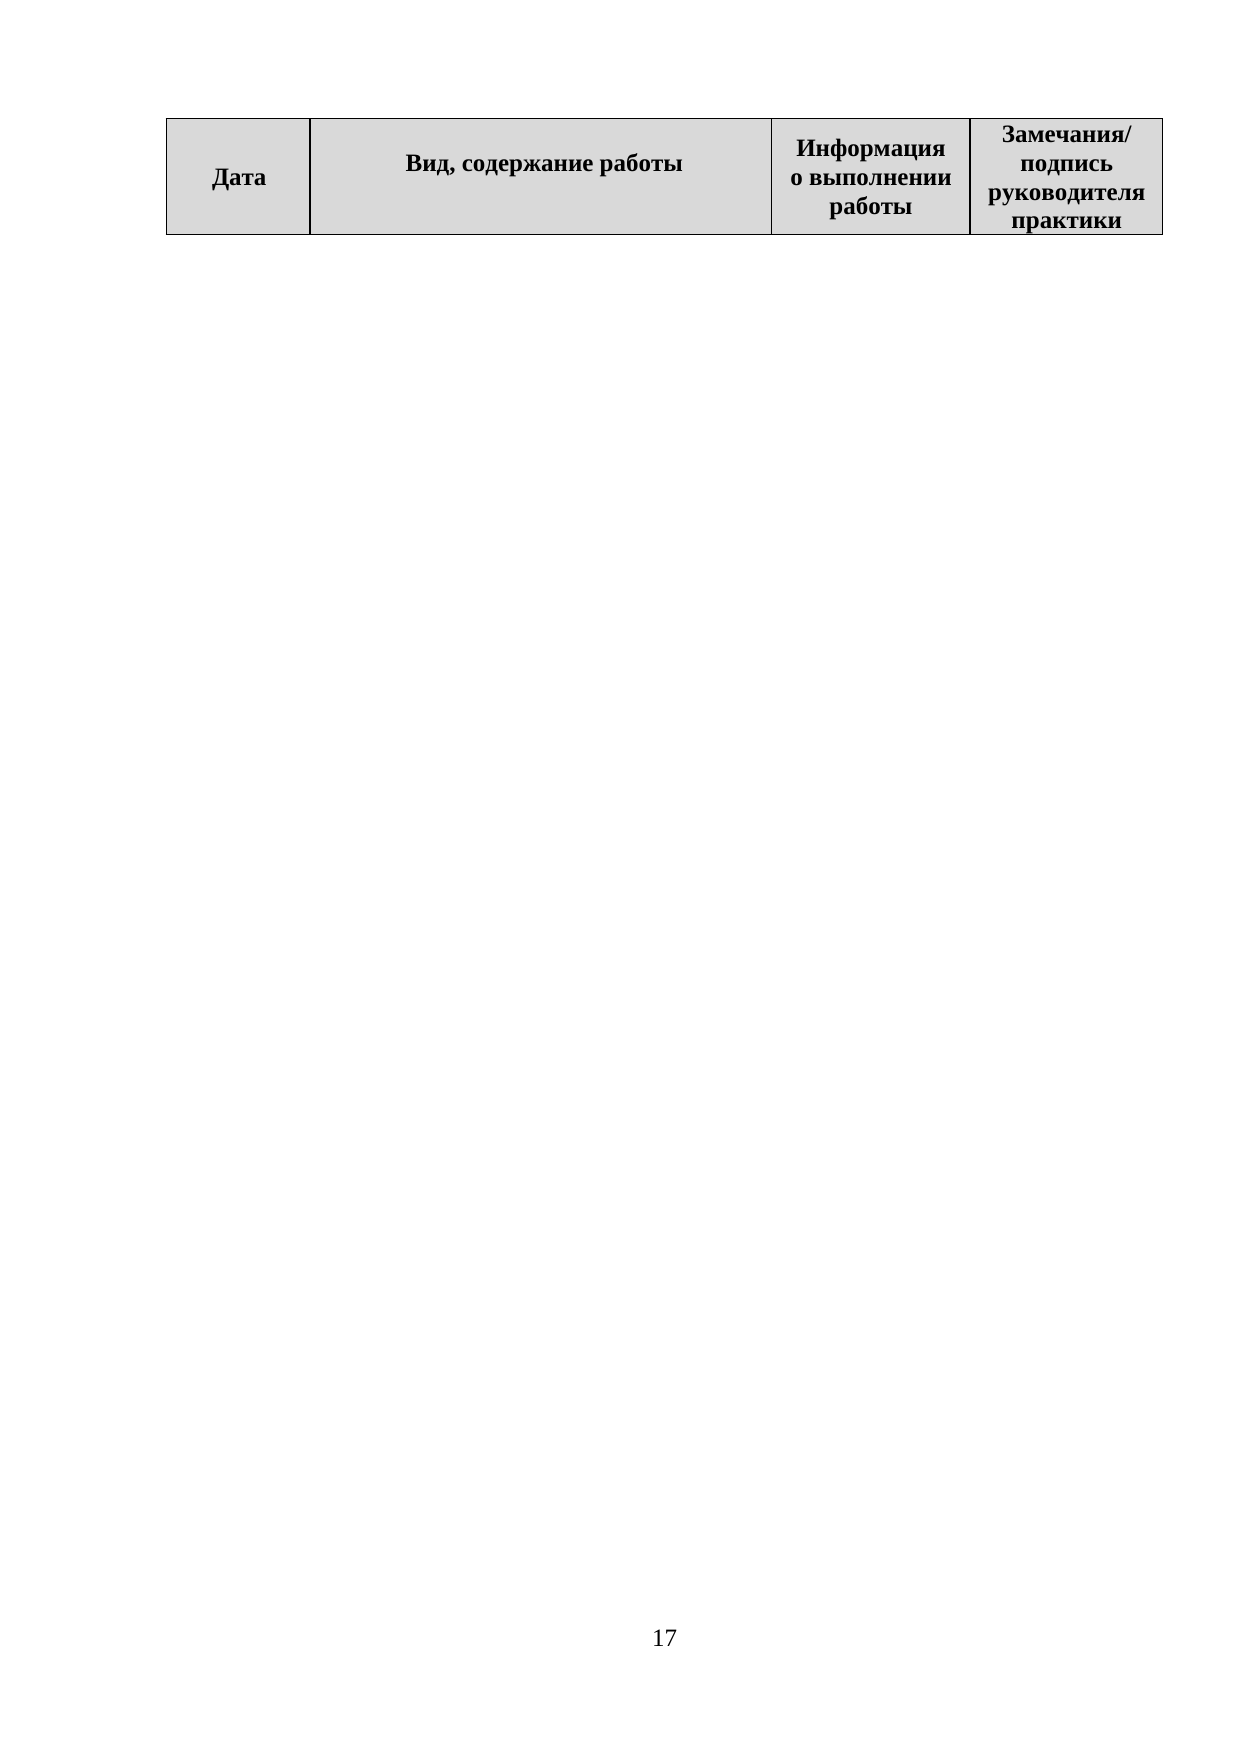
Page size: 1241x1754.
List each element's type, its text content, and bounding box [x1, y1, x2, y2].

table_header Информация о выполнении работы [772, 119, 969, 234]
table_header Дата [167, 119, 309, 234]
table_header Вид, содержание работы [311, 119, 771, 234]
table_header Замечания/ подпись руководителя практики [971, 119, 1162, 234]
